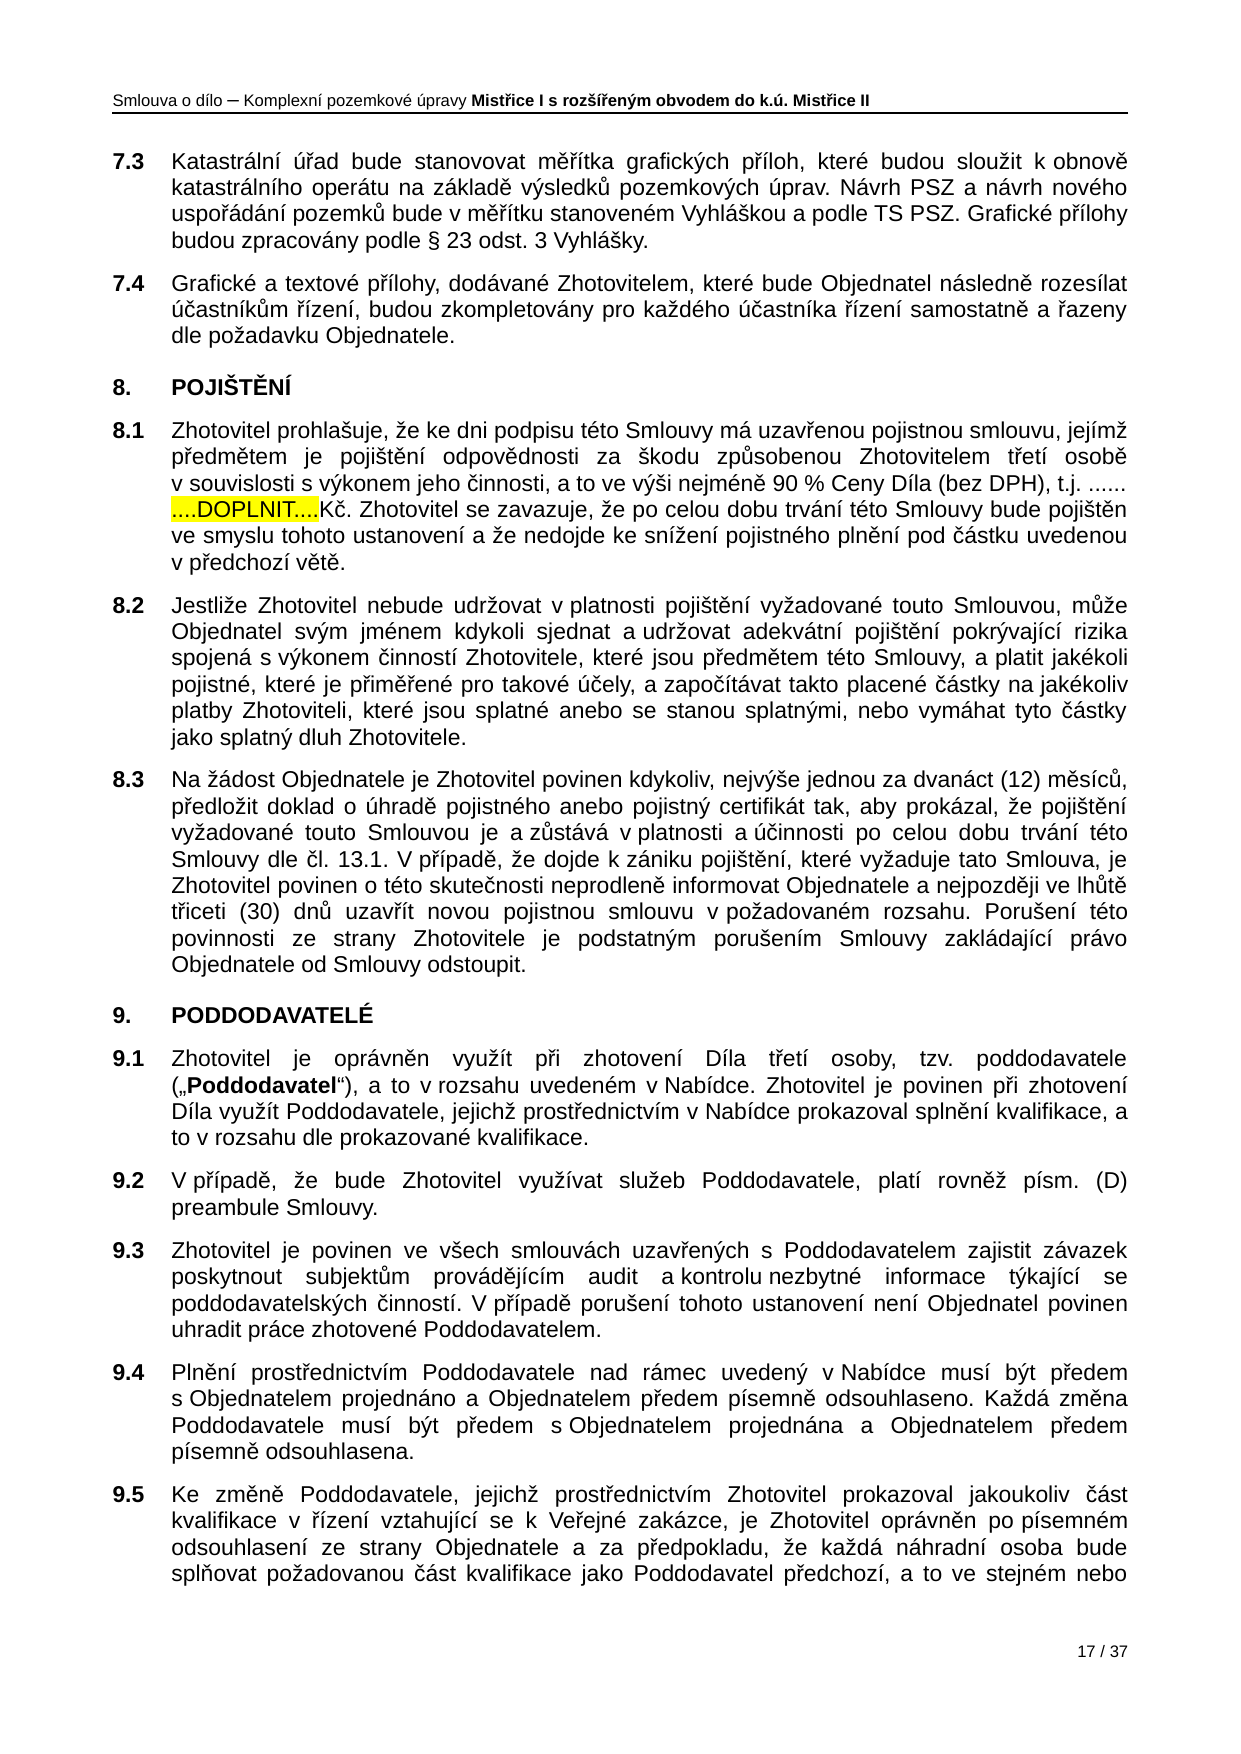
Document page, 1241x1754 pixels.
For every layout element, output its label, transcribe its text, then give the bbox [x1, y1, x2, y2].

text Plnění prostřednictvím Poddodavatele nad rámec uvedený v Nabídce musí být předem s Objednatelem projednáno a Objednatelem předem písemně odsouhlaseno. Každá změna Poddodavatele musí být předem s Objednatelem projednána a Objednatelem předem písemně odsouhlasena. [112, 1359, 1128, 1464]
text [112, 1481, 1128, 1586]
text Poddodavatelé [112, 1002, 1128, 1029]
text Katastrální úřad bude stanovovat měřítka grafických příloh, které budou sloužit k obnově katastrálního operátu na základě výsledků pozemkových úprav. Návrh PSZ a návrh nového uspořádání pozemků bude v měřítku stanoveném Vyhláškou a podle TS PSZ. Grafické přílohy budou zpracovány podle § 23 odst. 3 Vyhlášky. [112, 148, 1128, 253]
text Na žádost Objednatele je Zhotovitel povinen kdykoliv, nejvýše jednou za dvanáct (12) měsíců, předložit doklad o úhradě pojistného anebo pojistný certifikát tak, aby prokázal, že pojištění vyžadované touto Smlouvou je a zůstává v platnosti a účinnosti po celou dobu trvání této Smlouvy dle čl. 13.1. V případě, že dojde k zániku pojištění, které vyžaduje tato Smlouva, je Zhotovitel povinen o této skutečnosti neprodleně informovat Objednatele a nejpozději ve lhůtě třiceti (30) dnů uzavřít novou pojistnou smlouvu v požadovaném rozsahu. Porušení této povinnosti ze strany Zhotovitele je podstatným porušením Smlouvy zakládající právo Objednatele od Smlouvy odstoupit. [112, 766, 1128, 977]
text Jestliže Zhotovitel nebude udržovat v platnosti pojištění vyžadované touto Smlouvou, může Objednatel svým jménem kdykoli sjednat a udržovat adekvátní pojištění pokrývající rizika spojená s výkonem činností Zhotovitele, které jsou předmětem této Smlouvy, a platit jakékoli pojistné, které je přiměřené pro takové účely, a započítávat takto placené částky na jakékoliv platby Zhotoviteli, které jsou splatné anebo se stanou splatnými, nebo vymáhat tyto částky jako splatný dluh Zhotovitele. [112, 592, 1128, 750]
text Zhotovitel prohlašuje, že ke dni podpisu této Smlouvy má uzavřenou pojistnou smlouvu, jejímž předmětem je pojištění odpovědnosti za škodu způsobenou Zhotovitelem třetí osobě v souvislosti s výkonem jeho činnosti, a to ve výši nejméně 90 % Ceny Díla (bez DPH), t.j. ...... ....DOPLNIT....Kč. Zhotovitel se zavazuje, že po celou dobu trvání této Smlouvy bude pojištěn ve smyslu tohoto ustanovení a že nedojde ke snížení pojistného plnění pod částku uvedenou v předchozí větě. [112, 417, 1128, 575]
text V případě, že bude Zhotovitel využívat služeb Poddodavatele, platí rovněž písm. (D) preambule Smlouvy. [112, 1167, 1128, 1220]
text Grafické a textové přílohy, dodávané Zhotovitelem, které bude Objednatel následně rozesílat účastníkům řízení, budou zkompletovány pro každého účastníka řízení samostatně a řazeny dle požadavku Objednatele. [112, 270, 1128, 349]
text Pojištění [112, 374, 1128, 400]
text Zhotovitel je oprávněn využít při zhotovení Díla třetí osoby, tzv. poddodavatele („Poddodavatel“), a to v rozsahu uvedeném v Nabídce. Zhotovitel je povinen při zhotovení Díla využít Poddodavatele, jejichž prostřednictvím v Nabídce prokazoval splnění kvalifikace, a to v rozsahu dle prokazované kvalifikace. [112, 1045, 1128, 1151]
text Zhotovitel je povinen ve všech smlouvách uzavřených s Poddodavatelem zajistit závazek poskytnout subjektům provádějícím audit a kontrolu nezbytné informace týkající se poddodavatelských činností. V případě porušení tohoto ustanovení není Objednatel povinen uhradit práce zhotovené Poddodavatelem. [112, 1237, 1128, 1342]
